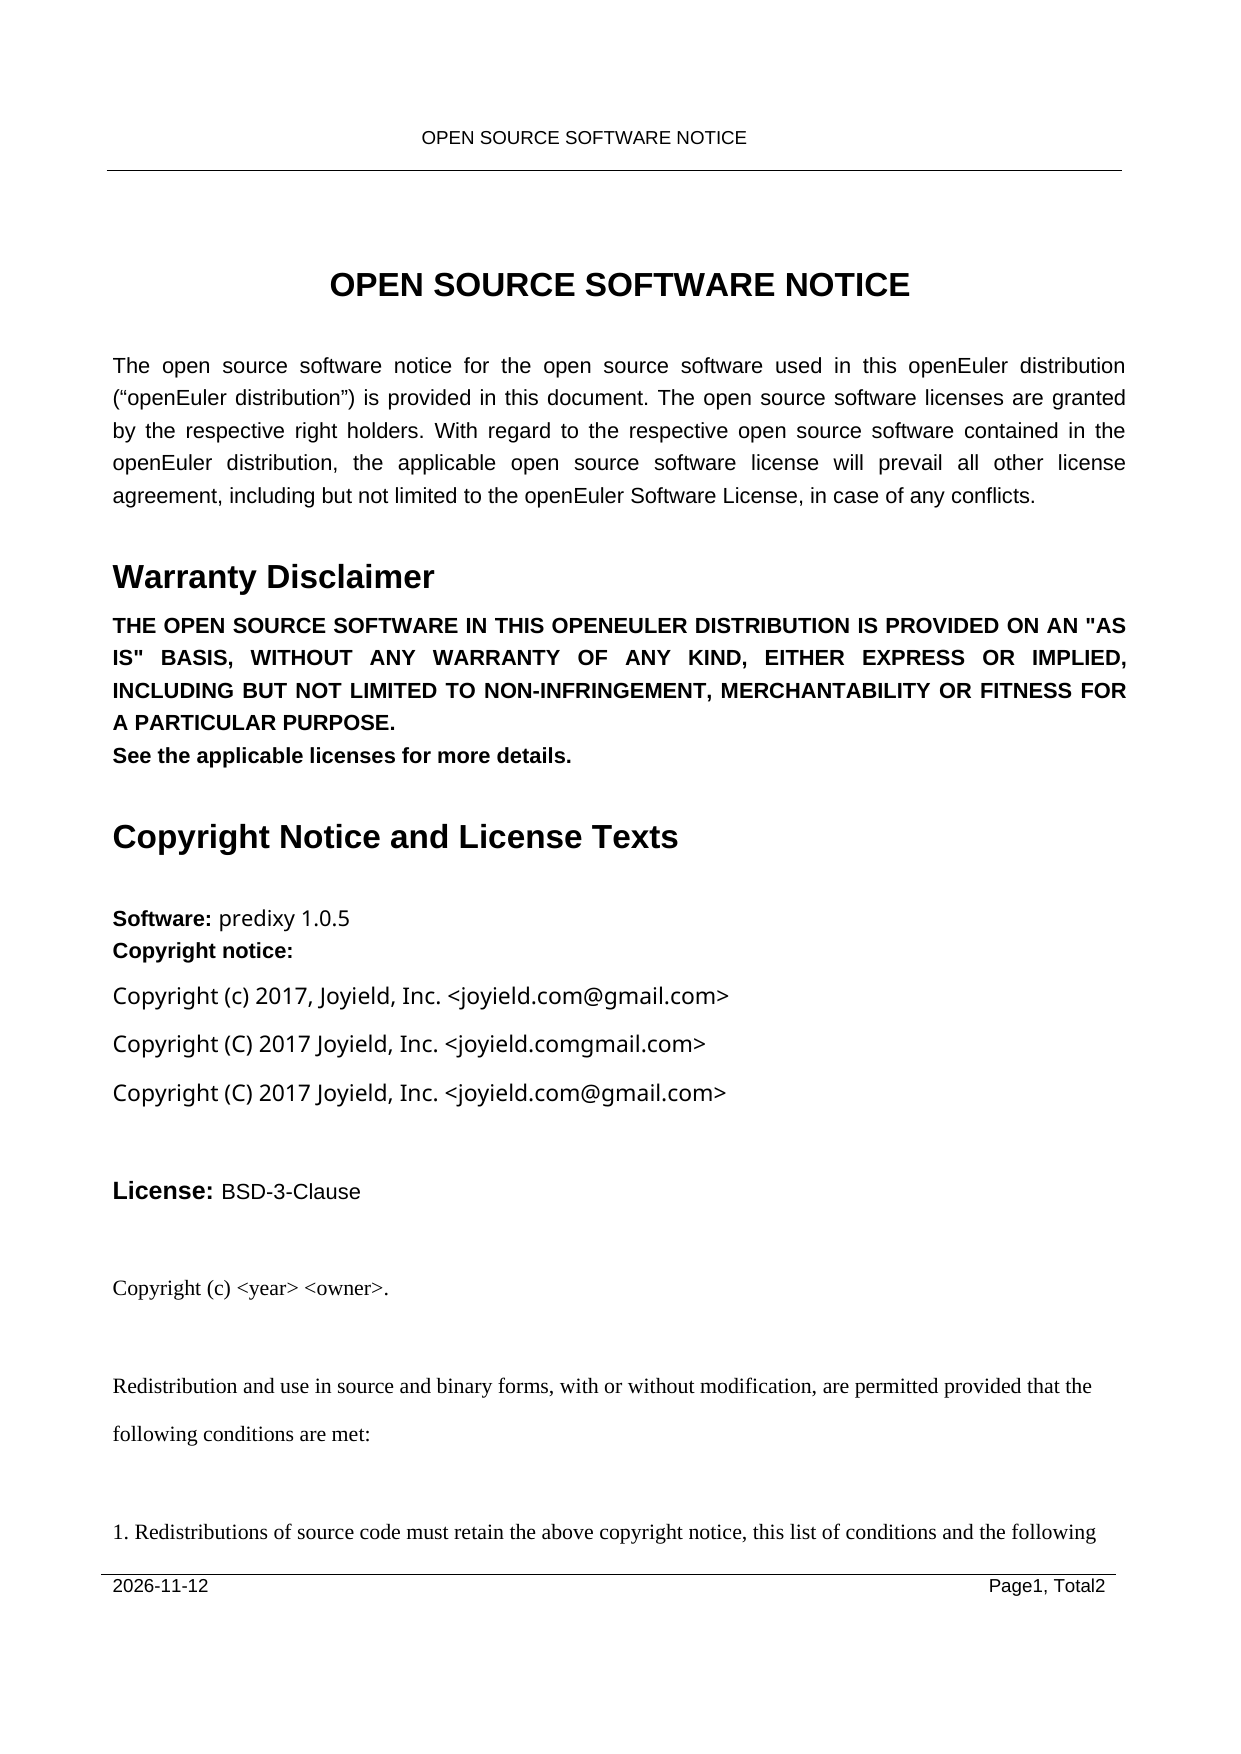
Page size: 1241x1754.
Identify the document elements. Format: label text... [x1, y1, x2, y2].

text The open source software notice for the open source software used in this openEuler distribution (“openEuler distribution”) is provided in this document. The open source software licenses are granted by the respective right holders. With regard to the respective open source software contained in the openEuler distribution, the applicable open source software license will prevail all other license agreement, including but not limited to the openEuler Software License, in case of any conflicts. [112, 349, 1128, 511]
text Software: predixy 1.0.5 [112, 901, 1128, 934]
text Warranty Disclaimer [112, 544, 1128, 609]
text Copyright Notice and License Texts [112, 804, 1128, 869]
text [112, 1174, 1128, 1548]
text Copyright (c) 2017, Joyield, Inc. <joyield.com@gmail.com> Copyright (C) 2017 Joyield, Inc. <joyield.comgmail.com> Copyright (C) 2017 Joyield, Inc. <joyield.com@gmail.com> [112, 979, 1128, 1158]
text OPEN SOURCE SOFTWARE NOTICE [112, 251, 1128, 316]
text Copyright notice: [112, 934, 1128, 966]
text THE OPEN SOURCE SOFTWARE IN THIS OPENEULER DISTRIBUTION IS PROVIDED ON AN "AS IS" BASIS, WITHOUT ANY WARRANTY OF ANY KIND, EITHER EXPRESS OR IMPLIED, INCLUDING BUT NOT LIMITED TO NON-INFRINGEMENT, MERCHANTABILITY OR FITNESS FOR A PARTICULAR PURPOSE. See the applicable licenses for more details. [112, 609, 1128, 771]
